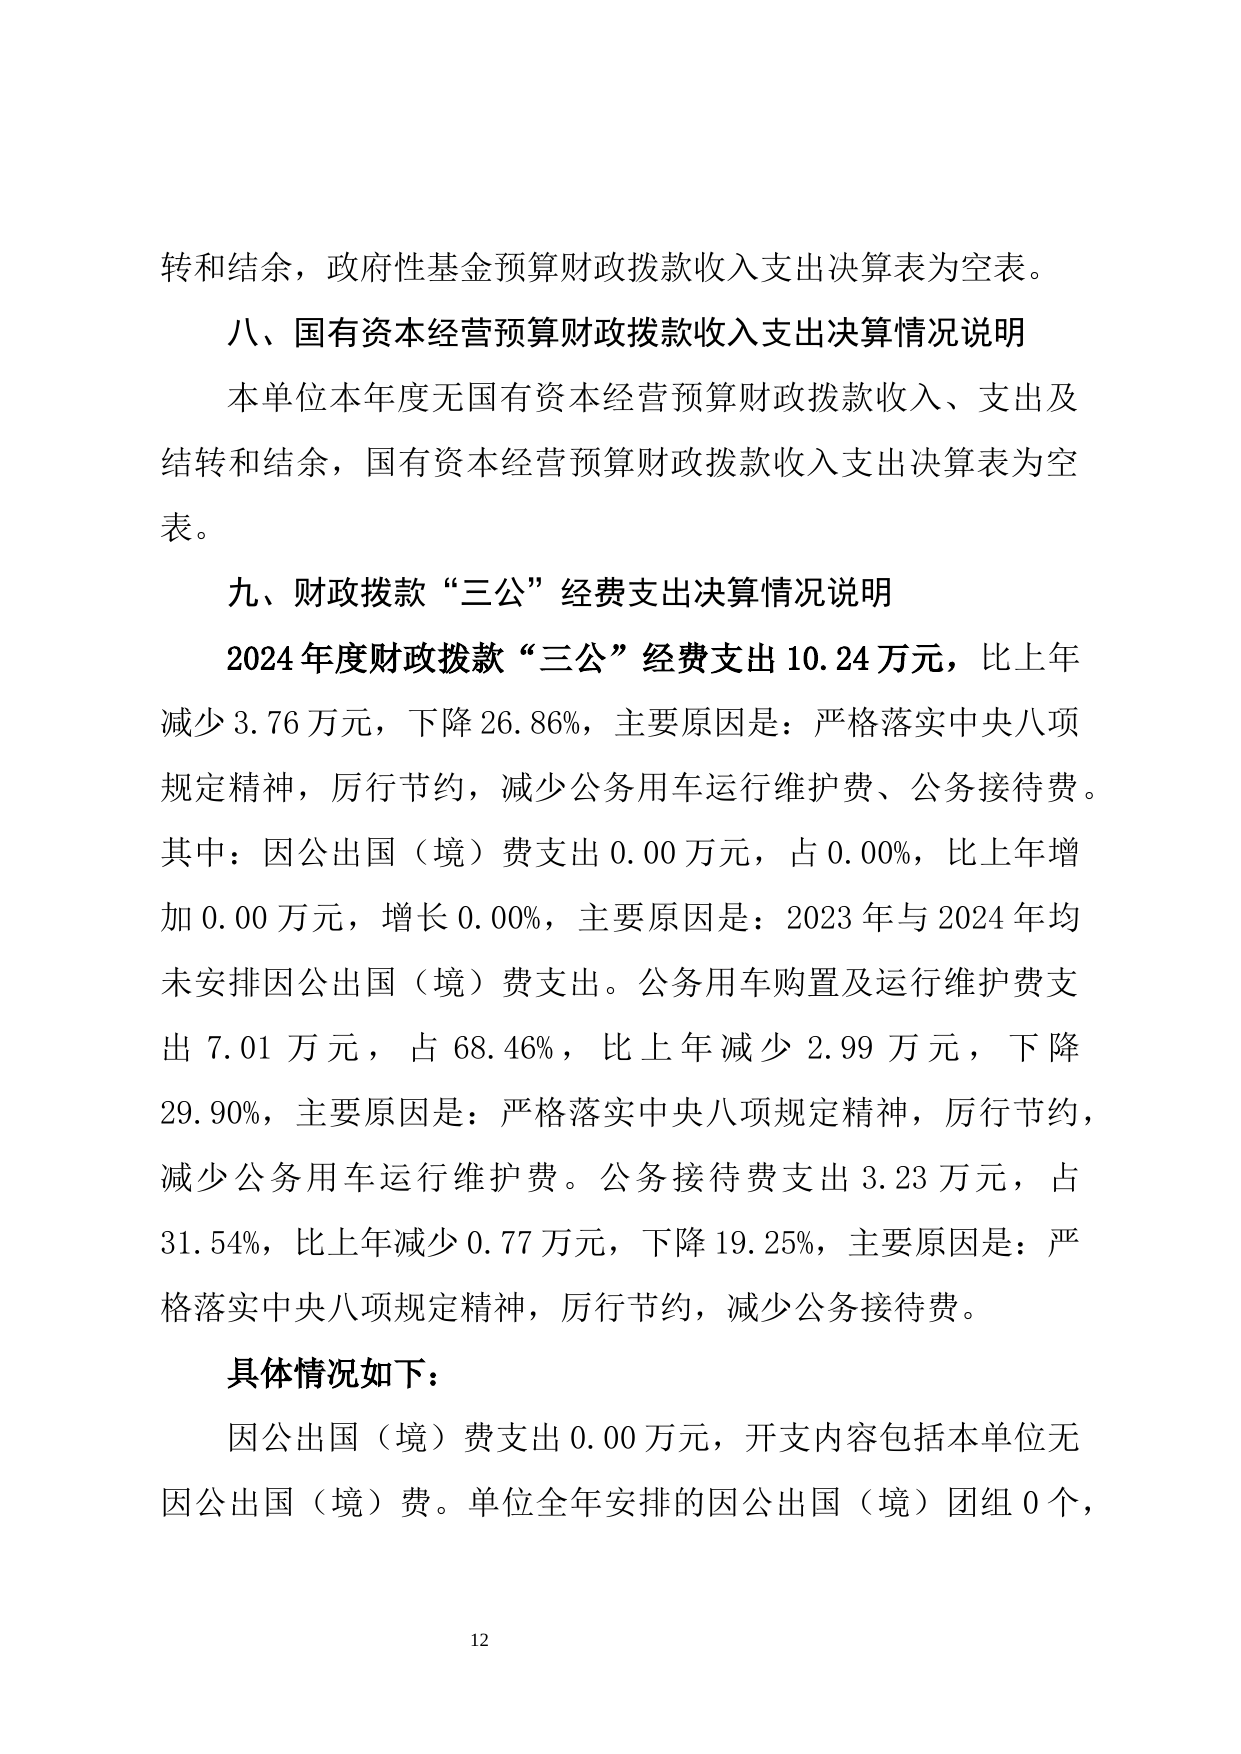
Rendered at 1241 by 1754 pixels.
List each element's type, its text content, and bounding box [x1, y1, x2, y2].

text 具体情况如下： [159, 1338, 1081, 1403]
text 八、国有资本经营预算财政拨款收入支出决算情况说明 [159, 298, 1081, 363]
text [159, 1403, 1081, 1533]
text 2024年度财政拨款“三公”经费支出10.24万元，比上年减少3.76万元，下降26.86%，主要原因是：严格落实中央八项规定精神，厉行节约，减少公务用车运行维护费、公务接待费。其中：因公出国（境）费支出0.00万元，占0.00%，比上年增加0.00万元，增长0.00%，主要原因是：2023年与2024年均未安排因公出国（境）费支出。公务用车购置及运行维护费支出7.01万元，占68.46%，比上年减少2.99万元，下降29.90%，主要原因是：严格落实中央八项规定精神，厉行节约，减少公务用车运行维护费。公务接待费支出3.23万元，占31.54%，比上年减少0.77万元，下降19.25%，主要原因是：严格落实中央八项规定精神，厉行节约，减少公务接待费。 [159, 623, 1081, 1338]
text 本单位本年度无国有资本经营预算财政拨款收入、支出及结转和结余，国有资本经营预算财政拨款收入支出决算表为空表。 [159, 363, 1081, 558]
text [159, 233, 1081, 298]
text 九、财政拨款“三公”经费支出决算情况说明 [159, 558, 1081, 623]
